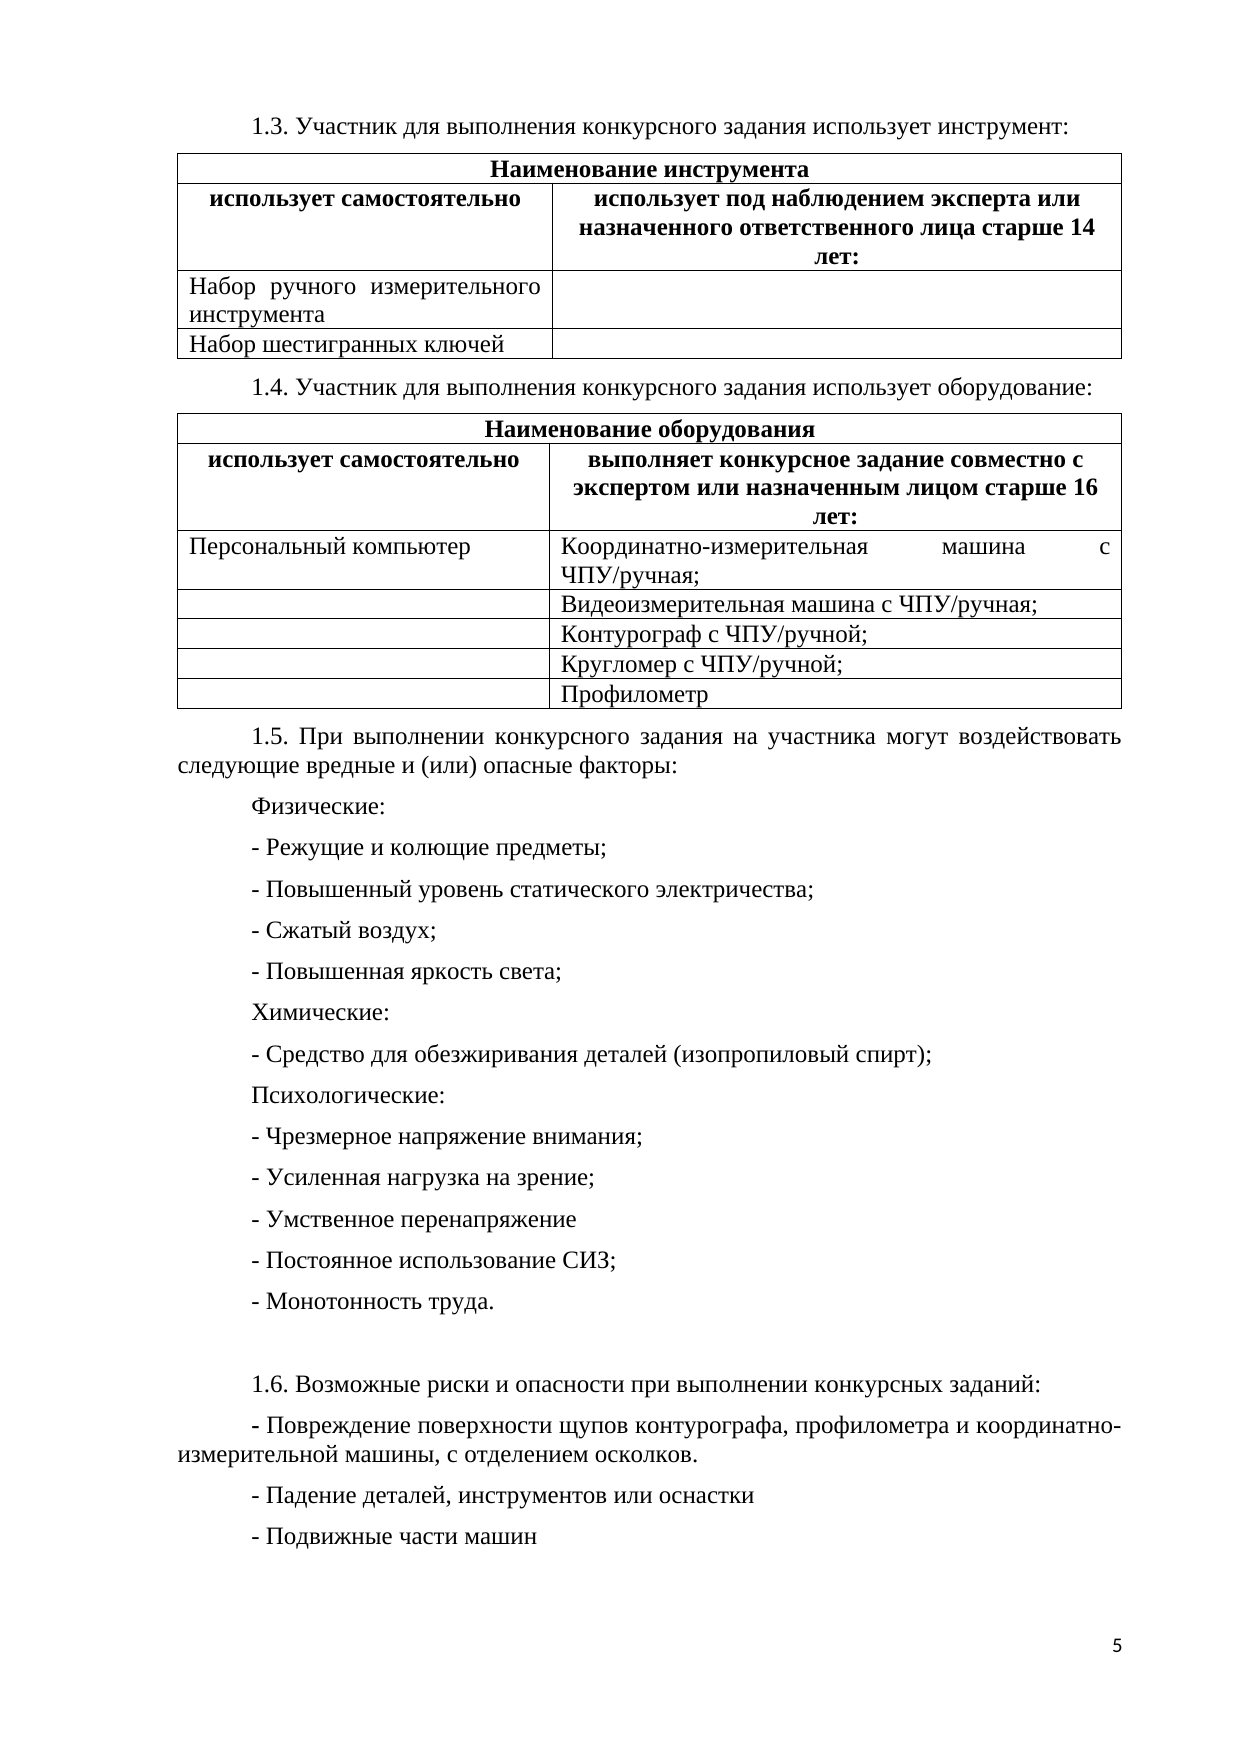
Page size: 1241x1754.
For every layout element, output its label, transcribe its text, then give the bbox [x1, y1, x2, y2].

table_cell [178, 679, 549, 708]
text - Постоянное использование СИЗ; [177, 1245, 1122, 1274]
text - Падение деталей, инструментов или оснастки [177, 1480, 1122, 1509]
text - Подвижные части машин [177, 1521, 1122, 1550]
table_cell [553, 329, 1121, 358]
table_cell использует под наблюдением эксперта или назначенного ответственного лица старше 14 лет: [553, 184, 1121, 270]
text Химические: [177, 997, 1122, 1026]
table_cell Профилометр [550, 679, 1121, 708]
table_cell Координатно-измерительная машина с ЧПУ/ручная; [550, 531, 1121, 588]
table_cell Кругломер с ЧПУ/ручной; [550, 649, 1121, 678]
text - Усиленная нагрузка на зрение; [177, 1162, 1122, 1191]
table_cell Набор шестигранных ключей [178, 329, 552, 358]
table_cell использует самостоятельно [178, 184, 552, 270]
text - Сжатый воздух; [177, 915, 1122, 944]
text - Средство для обезжиривания деталей (изопропиловый спирт); [177, 1039, 1122, 1067]
text - Повреждение поверхности щупов контурографа, профилометра и координатно-измерительной машины, с отделением осколков. [177, 1410, 1122, 1467]
text - Повышенная яркость света; [177, 956, 1122, 985]
text - Умственное перенапряжение [177, 1204, 1122, 1232]
table_cell Персональный компьютер [178, 531, 549, 588]
text 1.3. Участник для выполнения конкурсного задания использует инструмент: [177, 111, 1122, 140]
text 1.4. Участник для выполнения конкурсного задания использует оборудование: [177, 372, 1122, 400]
text 1.6. Возможные риски и опасности при выполнении конкурсных заданий: [177, 1369, 1122, 1397]
table_cell [178, 649, 549, 678]
text - Чрезмерное напряжение внимания; [177, 1121, 1122, 1150]
table_header Наименование инструмента [178, 154, 1121, 182]
text - Повышенный уровень статического электричества; [177, 874, 1122, 902]
table_cell выполняет конкурсное задание совместно с экспертом или назначенным лицом старше 16 лет: [550, 444, 1121, 530]
text 1.5. При выполнении конкурсного задания на участника могут воздействовать следующие вредные и (или) опасные факторы: [177, 721, 1122, 779]
table_cell Набор ручного измерительного инструмента [178, 271, 552, 328]
table_cell [178, 619, 549, 648]
text Физические: [177, 791, 1122, 820]
text - Режущие и колющие предметы; [177, 832, 1122, 861]
table_cell [553, 271, 1121, 328]
table_cell использует самостоятельно [178, 444, 549, 530]
text Психологические: [177, 1080, 1122, 1109]
table_cell Видеоизмерительная машина с ЧПУ/ручная; [550, 590, 1121, 618]
table_cell [178, 590, 549, 618]
table_header Наименование оборудования [178, 414, 1121, 443]
table_cell Контурограф с ЧПУ/ручной; [550, 619, 1121, 648]
text - Монотонность труда. [177, 1286, 1122, 1315]
